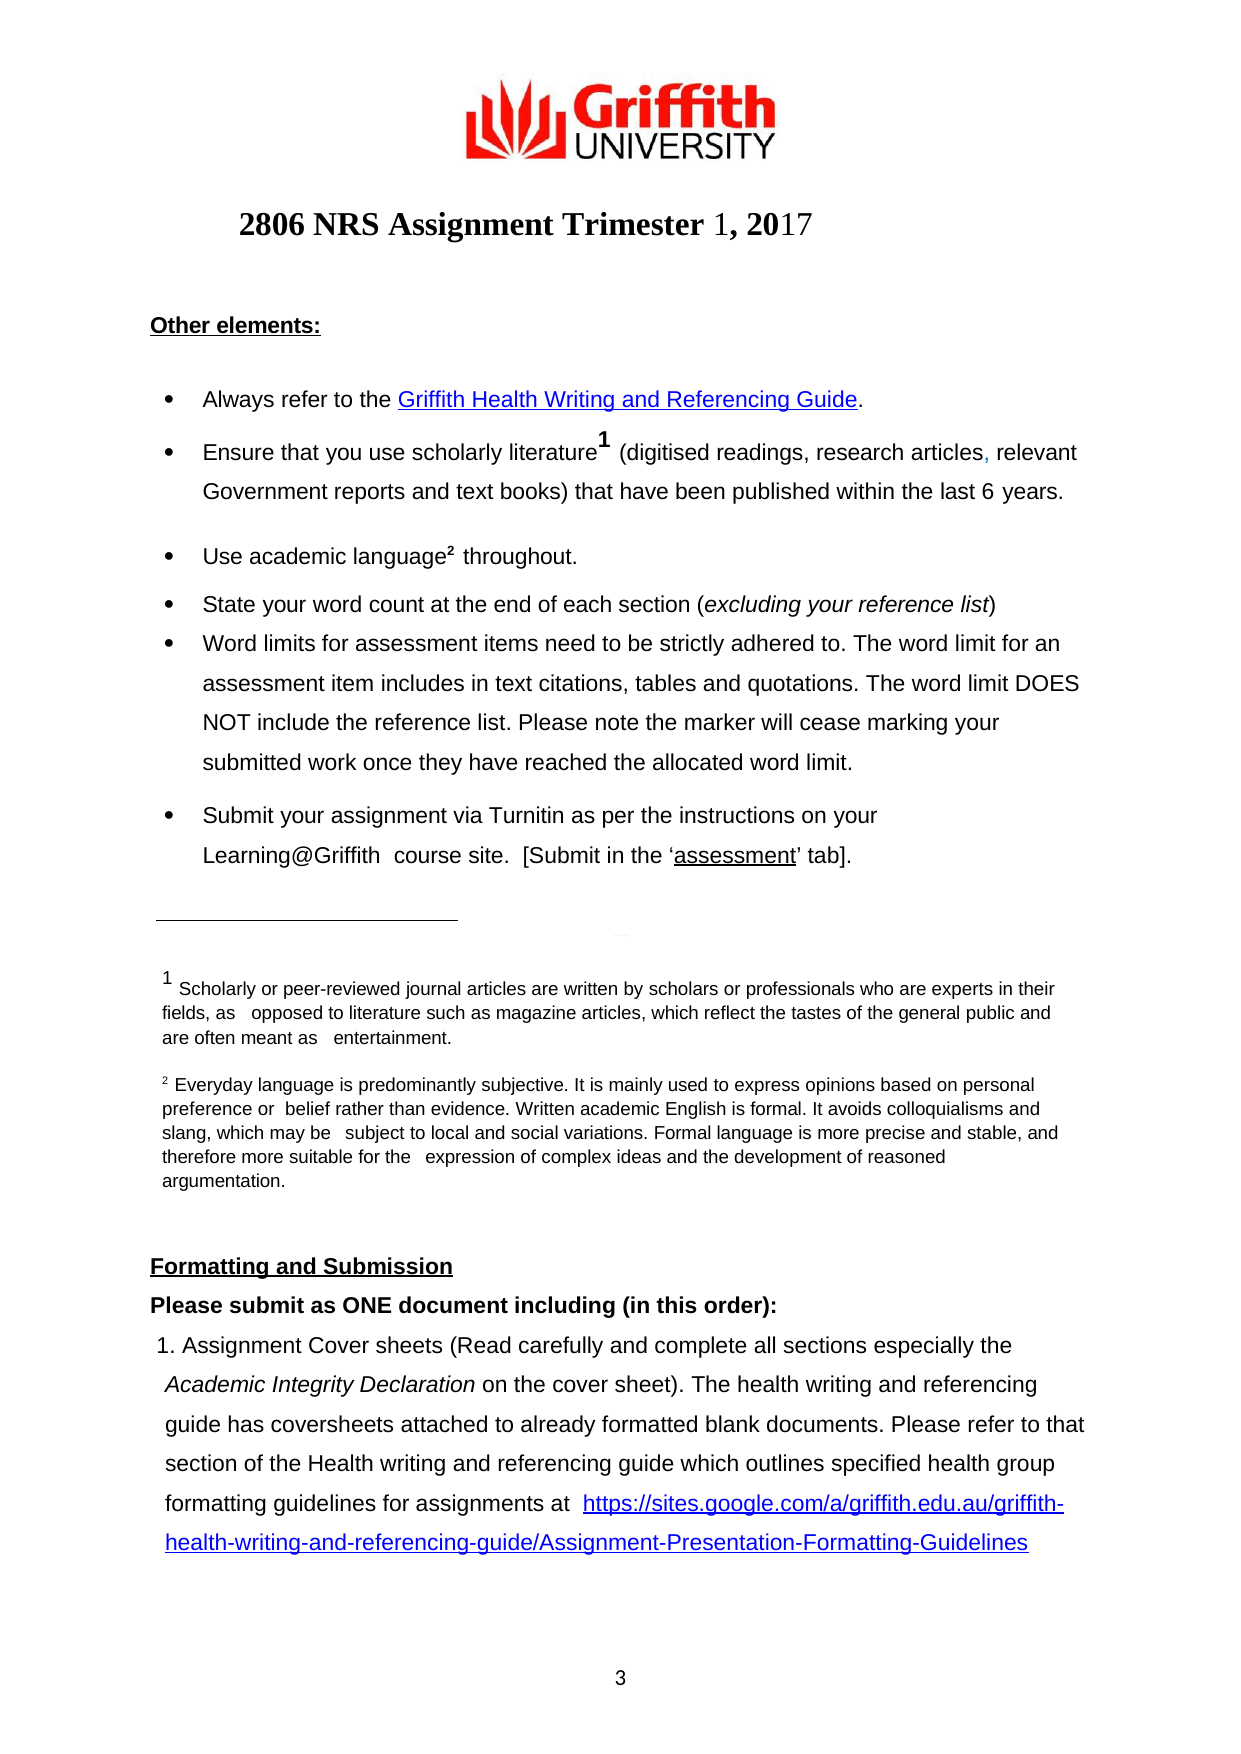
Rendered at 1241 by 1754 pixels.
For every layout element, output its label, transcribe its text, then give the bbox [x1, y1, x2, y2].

list State your word count at the end of each section (excluding your reference list) [165, 591, 1090, 617]
text 2 Everyday language is predominantly subjective. It is mainly used to express opinions based on personal preference or belief rather than evidence. Written academic English is formal. It avoids colloquialisms and slang, which may be subject to local and social variations. Formal language is more precise and stable, and therefore more suitable for the expression of complex ideas and the development of reasoned argumentation. [162, 1072, 1067, 1192]
text Formatting and Submission [150, 1253, 1090, 1279]
list Submit your assignment via Turnitin as per the instructions on your Learning@Griffith course site. [Submit in the ‘assessment’ tab]. [165, 802, 1021, 868]
text 1. Assignment Cover sheets (Read carefully and complete all sections especially the Academic Integrity Declaration on the cover sheet). The health writing and referencing guide has coversheets attached to already formatted blank documents. Please refer to that section of the Health writing and referencing guide which outlines specified health group formatting guidelines for assignments at https://sites.google.com/a/griffith.edu.au/griffith-health-writing-and-referencing-guide/Assignment-Presentation-Formatting-Guidelines [150, 1332, 1090, 1555]
list Word limits for assessment items need to be strictly adhered to. The word limit for an assessment item includes in text citations, tables and quotations. The word limit DOES NOT include the reference list. Please note the marker will cease marking your submitted work once they have reached the allocated word limit. [165, 630, 1090, 775]
list Ensure that you use scholarly literature1 (digitised readings, research articles, relevant Government reports and text books) that have been published within the last 6 years. [165, 426, 1090, 504]
list Use academic language2 throughout. [165, 530, 1090, 569]
subtitle Other elements: [150, 312, 1090, 338]
text 1 Scholarly or peer-reviewed journal articles are written by scholars or professionals who are experts in their fields, as opposed to literature such as magazine articles, which reflect the tastes of the general public and are often meant as entertainment. [162, 967, 1078, 1048]
text Please submit as ONE document including (in this order): [150, 1292, 1090, 1318]
picture [460, 73, 780, 165]
list Always refer to the Griffith Health Writing and Referencing Guide. [165, 386, 1090, 412]
